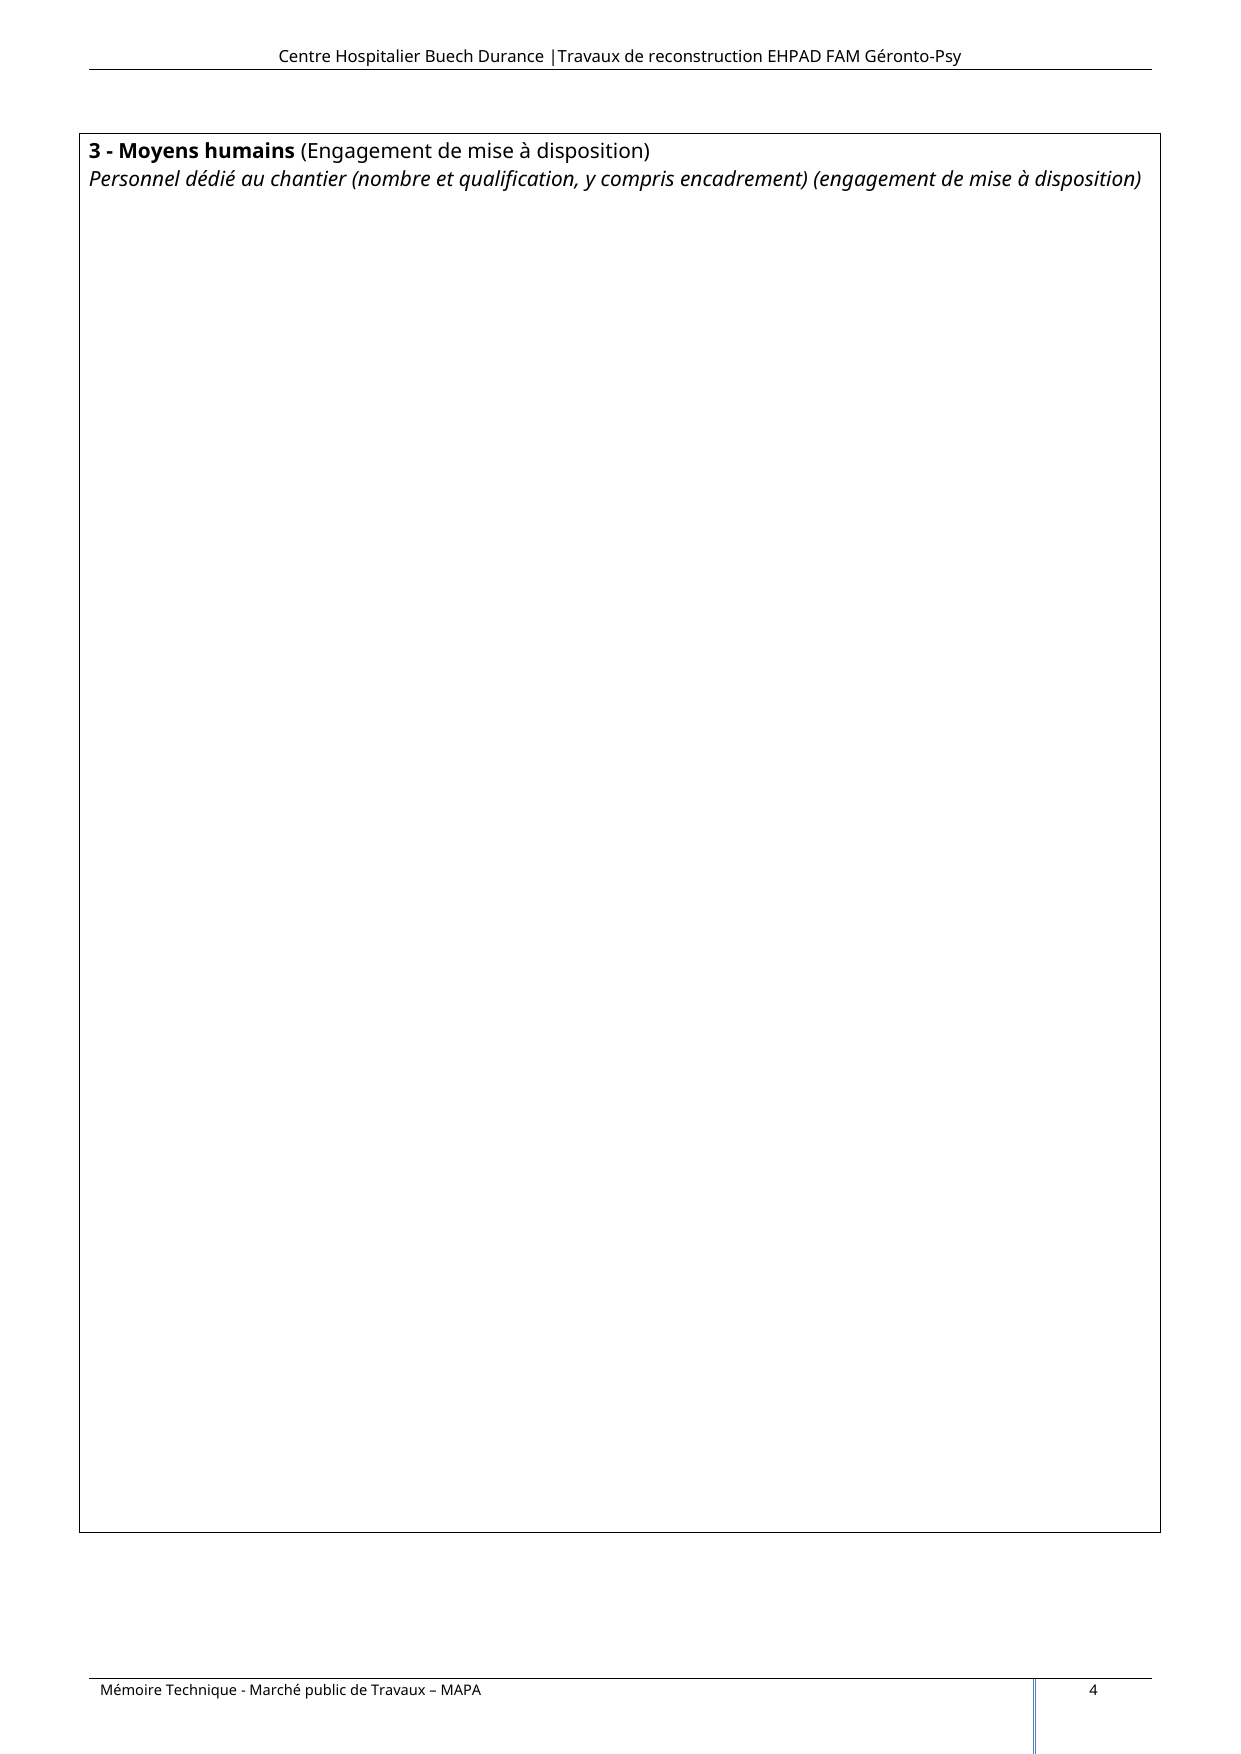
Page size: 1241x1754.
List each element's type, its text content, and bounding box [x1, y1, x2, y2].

text Personnel dédié au chantier (nombre et qualification, y compris encadrement) (engagement de mise à disposition) [89, 164, 1152, 193]
text 3 - Moyens humains (Engagement de mise à disposition) [80, 134, 1160, 164]
